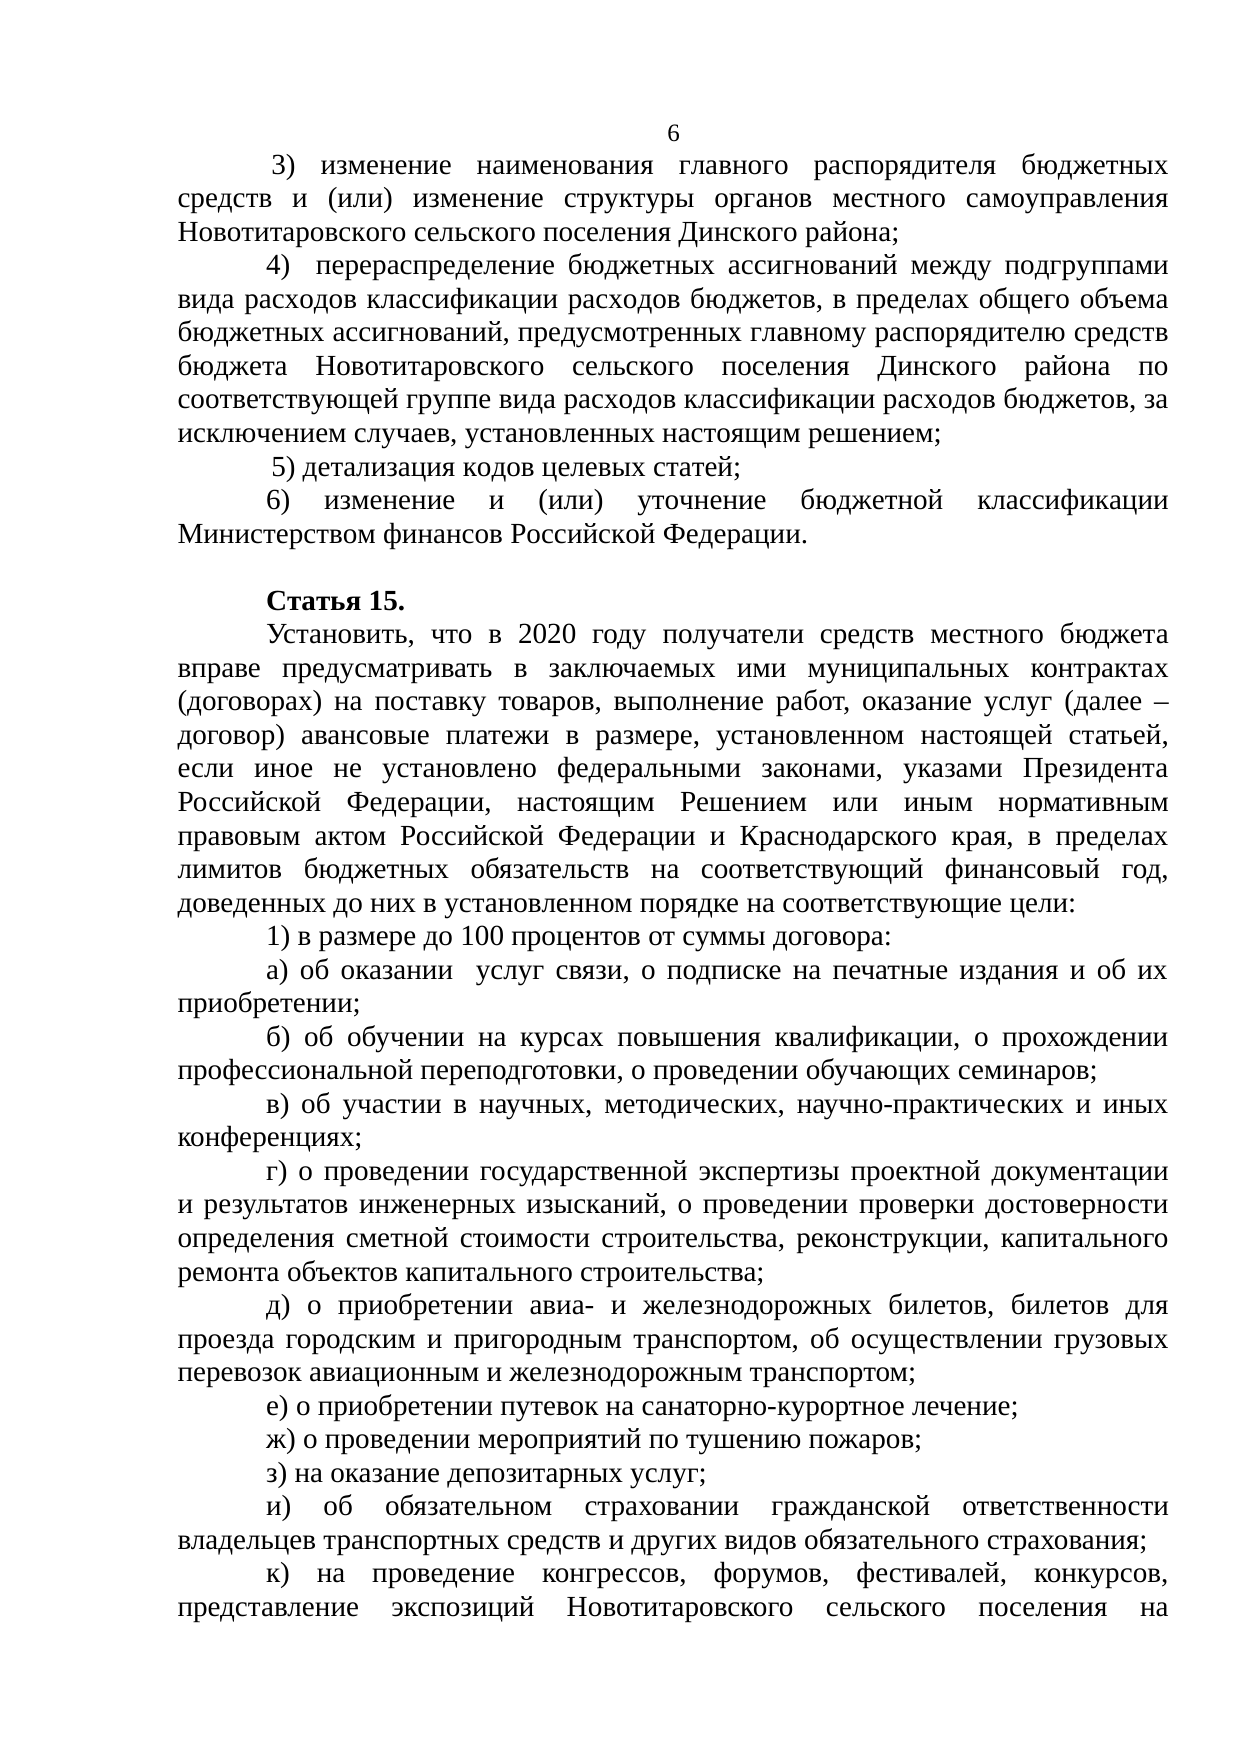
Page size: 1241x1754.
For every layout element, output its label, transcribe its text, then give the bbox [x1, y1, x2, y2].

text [177, 1556, 1169, 1623]
text г) о проведении государственной экспертизы проектной документации и результатов инженерных изысканий, о проведении проверки достоверности определения сметной стоимости строительства, реконструкции, капитального ремонта объектов капитального строительства; [177, 1153, 1169, 1287]
text д) о приобретении авиа- и железнодорожных билетов, билетов для проезда городским и пригородным транспортом, об осуществлении грузовых перевозок авиационным и железнодорожным транспортом; [177, 1287, 1169, 1388]
text з) на оказание депозитарных услуг; [177, 1455, 1169, 1488]
text е) о приобретении путевок на санаторно-курортное лечение; [177, 1388, 1169, 1421]
text 6) изменение и (или) уточнение бюджетной классификации Министерством финансов Российской Федерации. [177, 482, 1169, 549]
text 4) перераспределение бюджетных ассигнований между подгруппами вида расходов классификации расходов бюджетов, в пределах общего объема бюджетных ассигнований, предусмотренных главному распорядителю средств бюджета Новотитаровского сельского поселения Динского района по соответствующей группе вида расходов классификации расходов бюджетов, за исключением случаев, установленных настоящим решением; [177, 247, 1169, 449]
text Установить, что в 2020 году получатели средств местного бюджета вправе предусматривать в заключаемых ими муниципальных контрактах (договорах) на поставку товаров, выполнение работ, оказание услуг (далее – договор) авансовые платежи в размере, установленном настоящей статьей, если иное не установлено федеральными законами, указами Президента Российской Федерации, настоящим Решением или иным нормативным правовым актом Российской Федерации и Краснодарского края, в пределах лимитов бюджетных обязательств на соответствующий финансовый год, доведенных до них в установленном порядке на соответствующие цели: [177, 616, 1169, 918]
text 3) изменение наименования главного распорядителя бюджетных средств и (или) изменение структуры органов местного самоуправления Новотитаровского сельского поселения Динского района; [177, 147, 1169, 247]
text ж) о проведении мероприятий по тушению пожаров; [177, 1421, 1169, 1455]
text и) об обязательном страховании гражданской ответственности владельцев транспортных средств и других видов обязательного страхования; [177, 1488, 1169, 1556]
text Статья 15. [177, 583, 1169, 616]
text а) об оказании услуг связи, о подписке на печатные издания и об их приобретении; [177, 952, 1169, 1019]
text 1) в размере до 100 процентов от суммы договора: [177, 918, 1169, 952]
text б) об обучении на курсах повышения квалификации, о прохождении профессиональной переподготовки, о проведении обучающих семинаров; [177, 1019, 1169, 1086]
text в) об участии в научных, методических, научно-практических и иных конференциях; [177, 1086, 1169, 1153]
text 5) детализация кодов целевых статей; [177, 449, 1169, 482]
